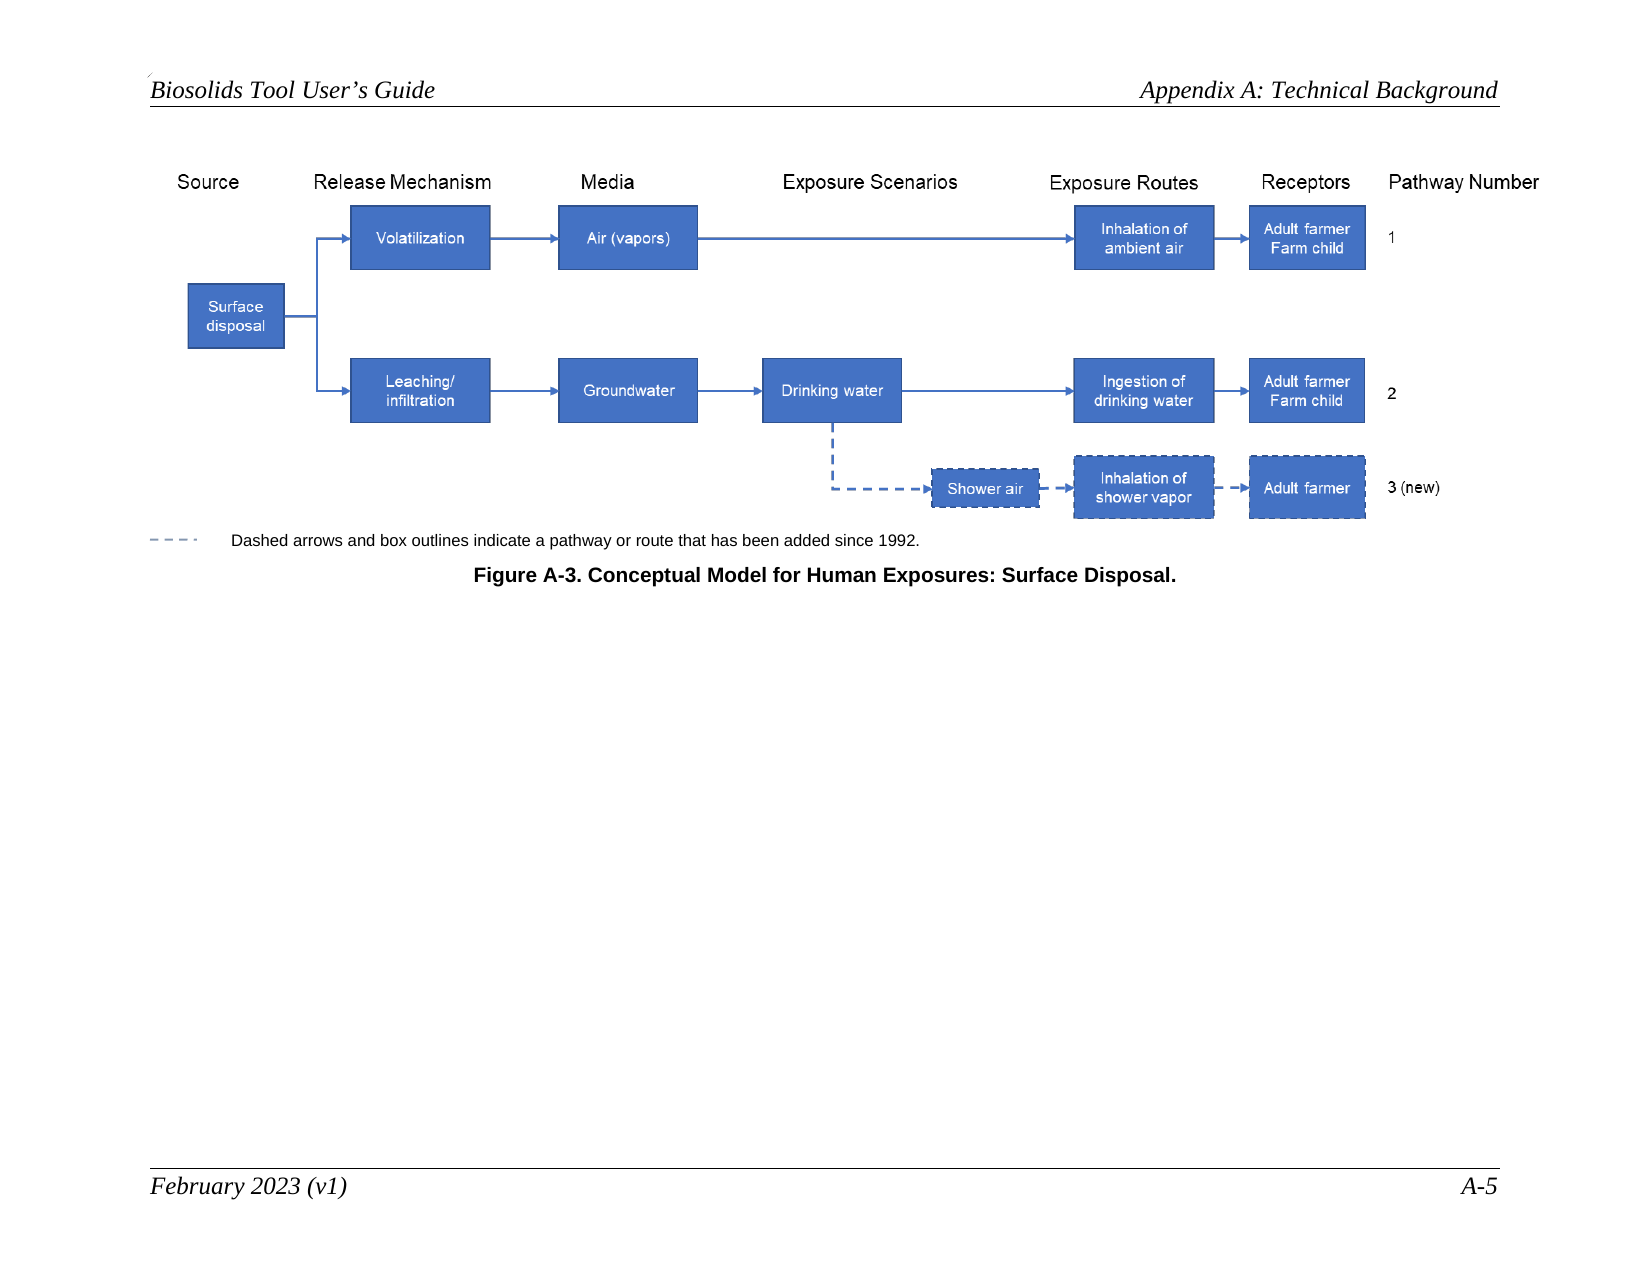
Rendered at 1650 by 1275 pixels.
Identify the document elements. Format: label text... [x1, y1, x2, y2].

picture [150, 162, 1560, 519]
text Dashed arrows and box outlines indicate a pathway or route that has been added since 1992. [150, 531, 1500, 550]
text Figure A-3. Conceptual Model for Human Exposures: Surface Disposal. [150, 563, 1500, 587]
